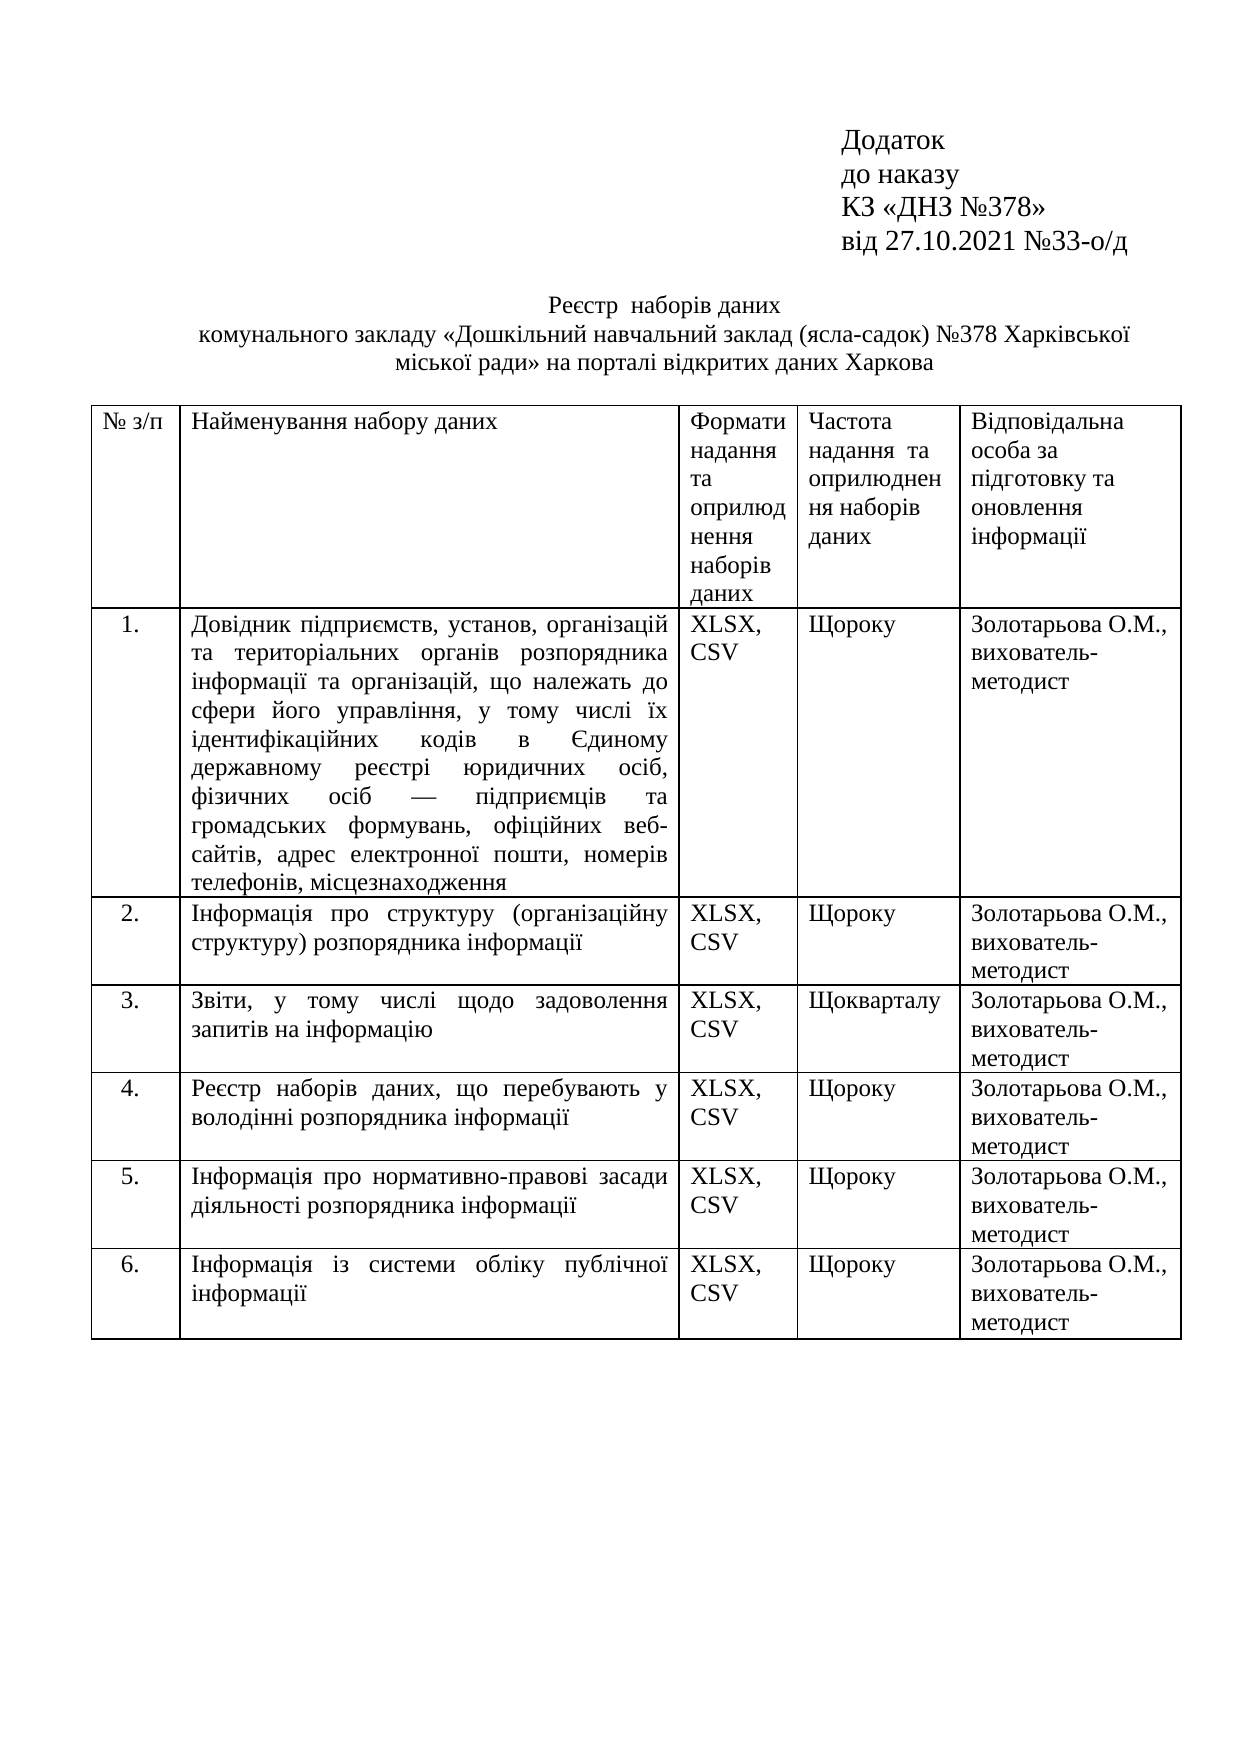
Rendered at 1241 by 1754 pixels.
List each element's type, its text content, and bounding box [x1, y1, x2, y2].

table_cell Щороку [798, 1249, 959, 1338]
table_cell Золотарьова О.М., вихователь-методист [961, 898, 1180, 984]
table_cell [92, 1073, 179, 1160]
table_header Формати надання та оприлюднення наборів даних [680, 406, 797, 607]
table_header Найменування набору даних [181, 406, 678, 607]
table_cell Інформація про структуру (організаційну структуру) розпорядника інформації [181, 898, 678, 984]
text Реєстр наборів даних [177, 290, 1152, 319]
table_cell Золотарьова О.М., вихователь-методист [961, 1249, 1180, 1338]
table_cell Щороку [798, 1073, 959, 1160]
table_cell Щороку [798, 1161, 959, 1247]
text Додаток [841, 122, 1152, 156]
table_header № з/п [92, 406, 179, 607]
table_cell Золотарьова О.М., вихователь-методист [961, 609, 1180, 896]
table_cell Золотарьова О.М., вихователь-методист [961, 1161, 1180, 1247]
table_cell [92, 609, 179, 896]
table_cell Звіти, у тому числі щодо задоволення запитів на інформацію [181, 986, 678, 1072]
table_cell Щороку [798, 898, 959, 984]
table_cell [92, 986, 179, 1072]
table_header Відповідальна особа за підготовку та оновлення інформації [961, 406, 1180, 607]
table_header Частота надання та оприлюднення наборів даних [798, 406, 959, 607]
table_cell Інформація про нормативно-правові засади діяльності розпорядника інформації [181, 1161, 678, 1247]
table_cell XLSX, CSV [680, 609, 797, 896]
table_cell Інформація із системи обліку публічної інформації [181, 1249, 678, 1338]
table_cell XLSX, CSV [680, 1249, 797, 1338]
table_cell XLSX, CSV [680, 1161, 797, 1247]
text від 27.10.2021 №33-о/д [841, 223, 1152, 256]
table_cell [92, 1249, 179, 1338]
table_cell Золотарьова О.М., вихователь-методист [961, 1073, 1180, 1160]
text КЗ «ДНЗ №378» [841, 189, 1152, 223]
text до наказу [841, 156, 1152, 189]
table_cell XLSX, CSV [680, 898, 797, 984]
table_cell Реєстр наборів даних, що перебувають у володінні розпорядника інформації [181, 1073, 678, 1160]
table_cell Щокварталу [798, 986, 959, 1072]
table_cell Щороку [798, 609, 959, 896]
text комунального закладу «Дошкільний навчальний заклад (ясла-садок) №378 Харківської міської ради» на порталі відкритих даних Харкова [177, 319, 1152, 376]
table_cell Довідник підприємств, установ, організацій та територіальних органів розпорядника інформації та організацій, що належать до сфери його управління, у тому числі їх ідентифікаційних кодів в Єдиному державному реєстрі юридичних осіб, фізичних осіб — підприємців та громадських формувань, офіційних веб-сайтів, адрес електронної пошти, номерів телефонів, місцезнаходження [181, 609, 678, 896]
table_cell [92, 898, 179, 984]
table_cell [92, 1161, 179, 1247]
table_cell XLSX, CSV [680, 986, 797, 1072]
table_cell XLSX, CSV [680, 1073, 797, 1160]
table_cell Золотарьова О.М., вихователь-методист [961, 986, 1180, 1072]
